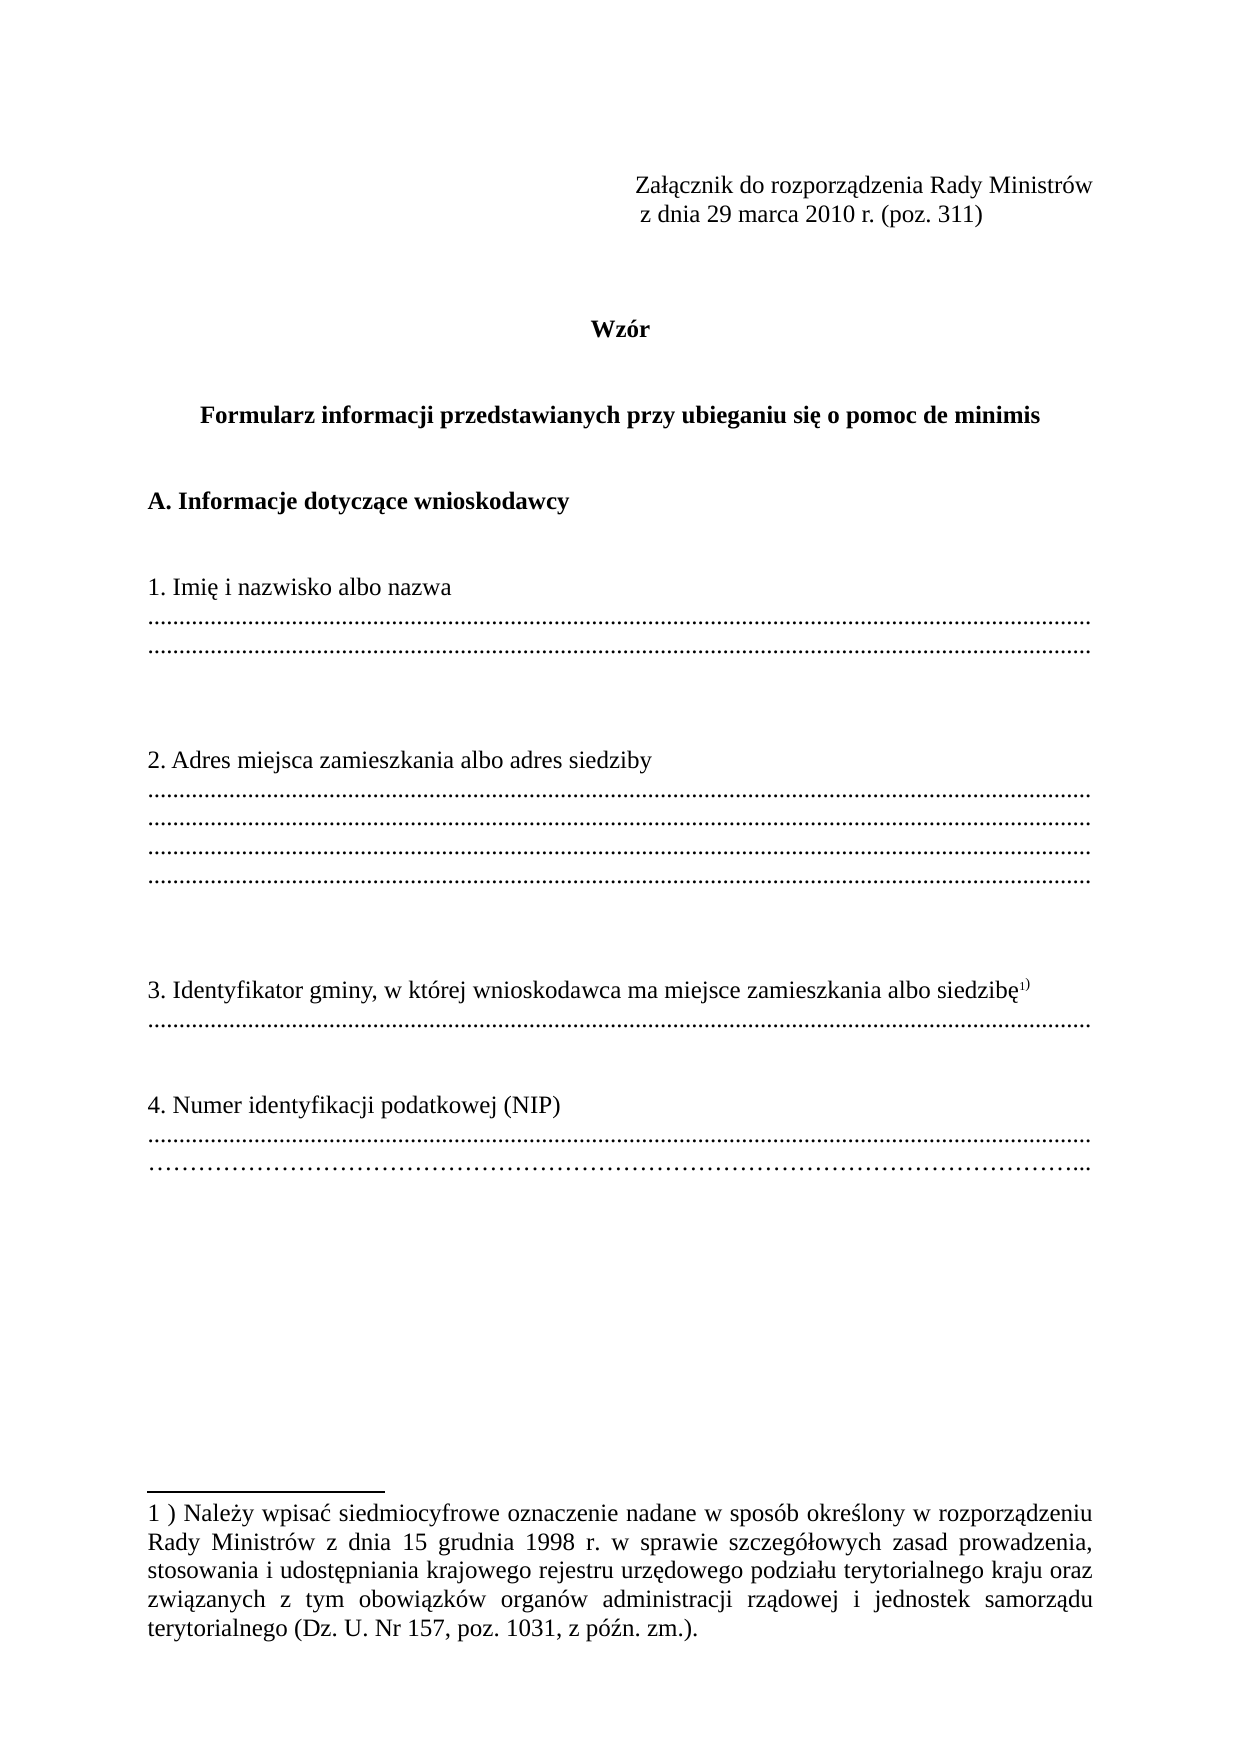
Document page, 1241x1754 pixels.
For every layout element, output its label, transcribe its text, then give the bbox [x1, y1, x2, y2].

text Wzór [147, 314, 1093, 342]
text ....................................................................................................................................................... [147, 1004, 1093, 1032]
text 3. Identyfikator gminy, w której wnioskodawca ma miejsce zamieszkania albo siedzibę) [147, 975, 1093, 1004]
text ....................................................................................................................................................... [147, 1119, 1093, 1147]
text ....................................................................................................................................................... [147, 860, 1093, 889]
text ....................................................................................................................................................... [147, 601, 1093, 630]
text z dnia 29 marca 2010 r. (poz. 311) [147, 199, 1093, 227]
text Załącznik do rozporządzenia Rady Ministrów [442, 170, 1093, 199]
text ....................................................................................................................................................... [147, 630, 1093, 659]
text ....................................................................................................................................................... [147, 802, 1093, 831]
text ....................................................................................................................................................... [147, 831, 1093, 860]
text ....................................................................................................................................................... [147, 774, 1093, 802]
text Formularz informacji przedstawianych przy ubieganiu się o pomoc de minimis [147, 400, 1093, 429]
text 4. Numer identyfikacji podatkowej (NIP) [147, 1090, 1093, 1119]
text 2. Adres miejsca zamieszkania albo adres siedziby [147, 745, 1093, 774]
text …………………………………………………………………………………………………... [147, 1147, 1093, 1176]
text A. Informacje dotyczące wnioskodawcy [147, 486, 1093, 515]
text 1. Imię i nazwisko albo nazwa [147, 572, 1093, 601]
